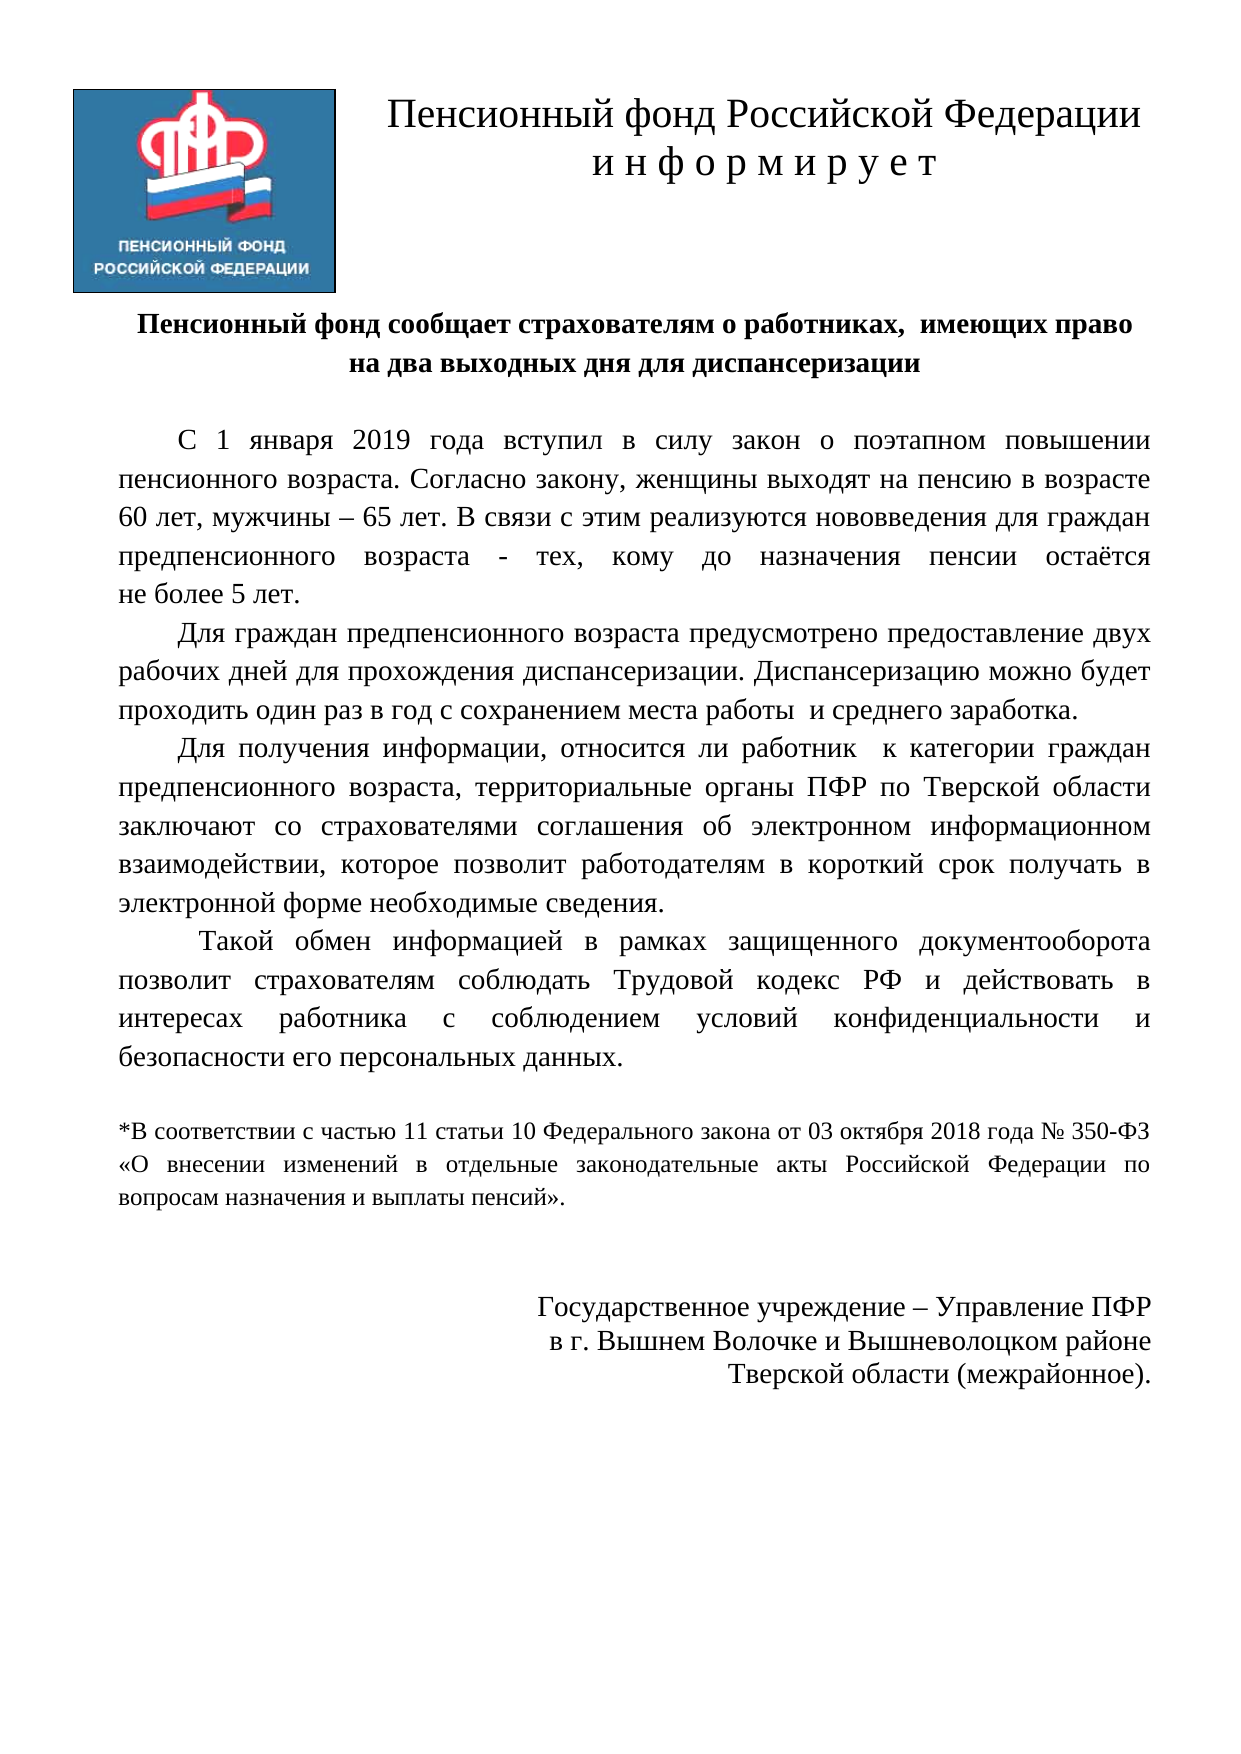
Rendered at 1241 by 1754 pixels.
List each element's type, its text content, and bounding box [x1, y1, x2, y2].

table_header Пенсионный фонд Российской Федерации и н ф о р м и р у е т [350, 89, 1189, 307]
text Такой обмен информацией в рамках защищенного документооборота позволит страхователям соблюдать Трудовой кодекс РФ и действовать в интересах работника с соблюдением условий конфиденциальности и безопасности его персональных данных. [118, 923, 1152, 1072]
text Для получения информации, относится ли работник к категории граждан предпенсионного возраста, территориальные органы ПФР по Тверской области заключают со страхователями соглашения об электронном информационном взаимодействии, которое позволит работодателям в короткий срок получать в электронной форме необходимые сведения. [118, 731, 1152, 918]
text С 1 января 2019 года вступил в силу закон о поэтапном повышении пенсионного возраста. Согласно закону, женщины выходят на пенсию в возрасте 60 лет, мужчины – 65 лет. В связи с этим реализуются нововведения для граждан предпенсионного возраста - тех, кому до назначения пенсии остаётся не более 5 лет. [118, 422, 1152, 610]
text *В соответствии с частью 11 статьи 10 Федерального закона от 03 октября 2018 года № 350-ФЗ «О внесении изменений в отдельные законодательные акты Российской Федерации по вопросам назначения и выплаты пенсий». [118, 1116, 1152, 1211]
table_header [81, 89, 350, 307]
text в г. Вышнем Волочке и Вышневолоцком районе [118, 1323, 1152, 1356]
text Государственное учреждение – Управление ПФР [118, 1289, 1152, 1323]
text Пенсионный фонд сообщает страхователям о работниках, имеющих право на два выходных дня для диспансеризации [118, 307, 1152, 379]
text Тверской области (межрайонное). [118, 1356, 1152, 1390]
text Для граждан предпенсионного возраста предусмотрено предоставление двух рабочих дней для прохождения диспансеризации. Диспансеризацию можно будет проходить один раз в год с сохранением места работы и среднего заработка. [118, 615, 1152, 726]
